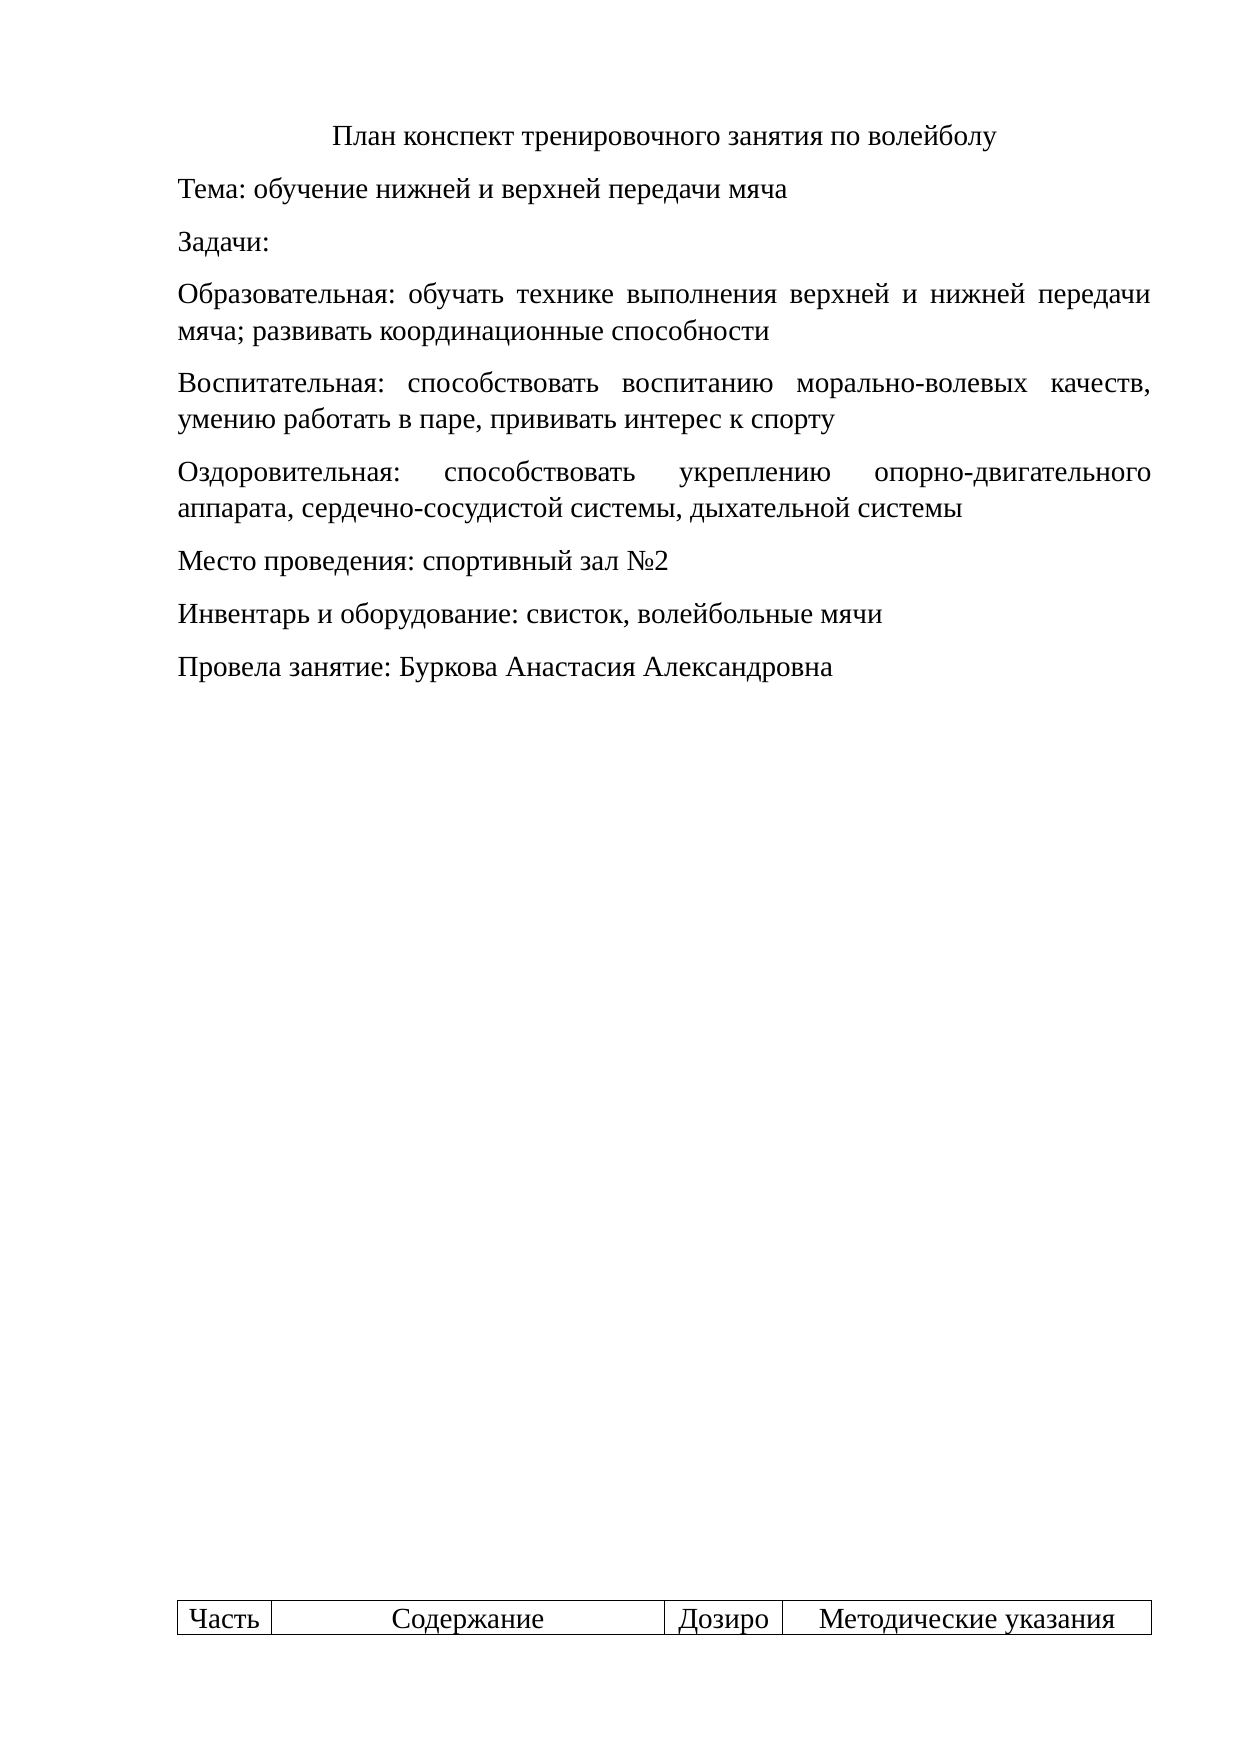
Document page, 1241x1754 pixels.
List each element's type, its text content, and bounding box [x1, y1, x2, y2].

table_header Часть урока [178, 1601, 271, 1634]
text Провела занятие: Буркова Анастасия Александровна [177, 649, 1152, 683]
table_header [783, 1601, 1151, 1634]
text Воспитательная: способствовать воспитанию морально-волевых качеств, умению работать в паре, прививать интерес к спорту [177, 366, 1152, 435]
text План конспект тренировочного занятия по волейболу [177, 118, 1152, 152]
text Образовательная: обучать технике выполнения верхней и нижней передачи мяча; развивать координационные способности [177, 277, 1152, 346]
text Оздоровительная: способствовать укреплению опорно-двигательного аппарата, сердечно-сосудистой системы, дыхательной системы [177, 454, 1152, 524]
table_header Содержание [272, 1601, 664, 1634]
table_header Дозировка [665, 1601, 782, 1634]
text Тема: обучение нижней и верхней передачи мяча [177, 171, 1152, 204]
text Инвентарь и оборудование: свисток, волейбольные мячи [177, 596, 1152, 630]
text Место проведения: спортивный зал №2 [177, 543, 1152, 577]
text Задачи: [177, 224, 1152, 257]
